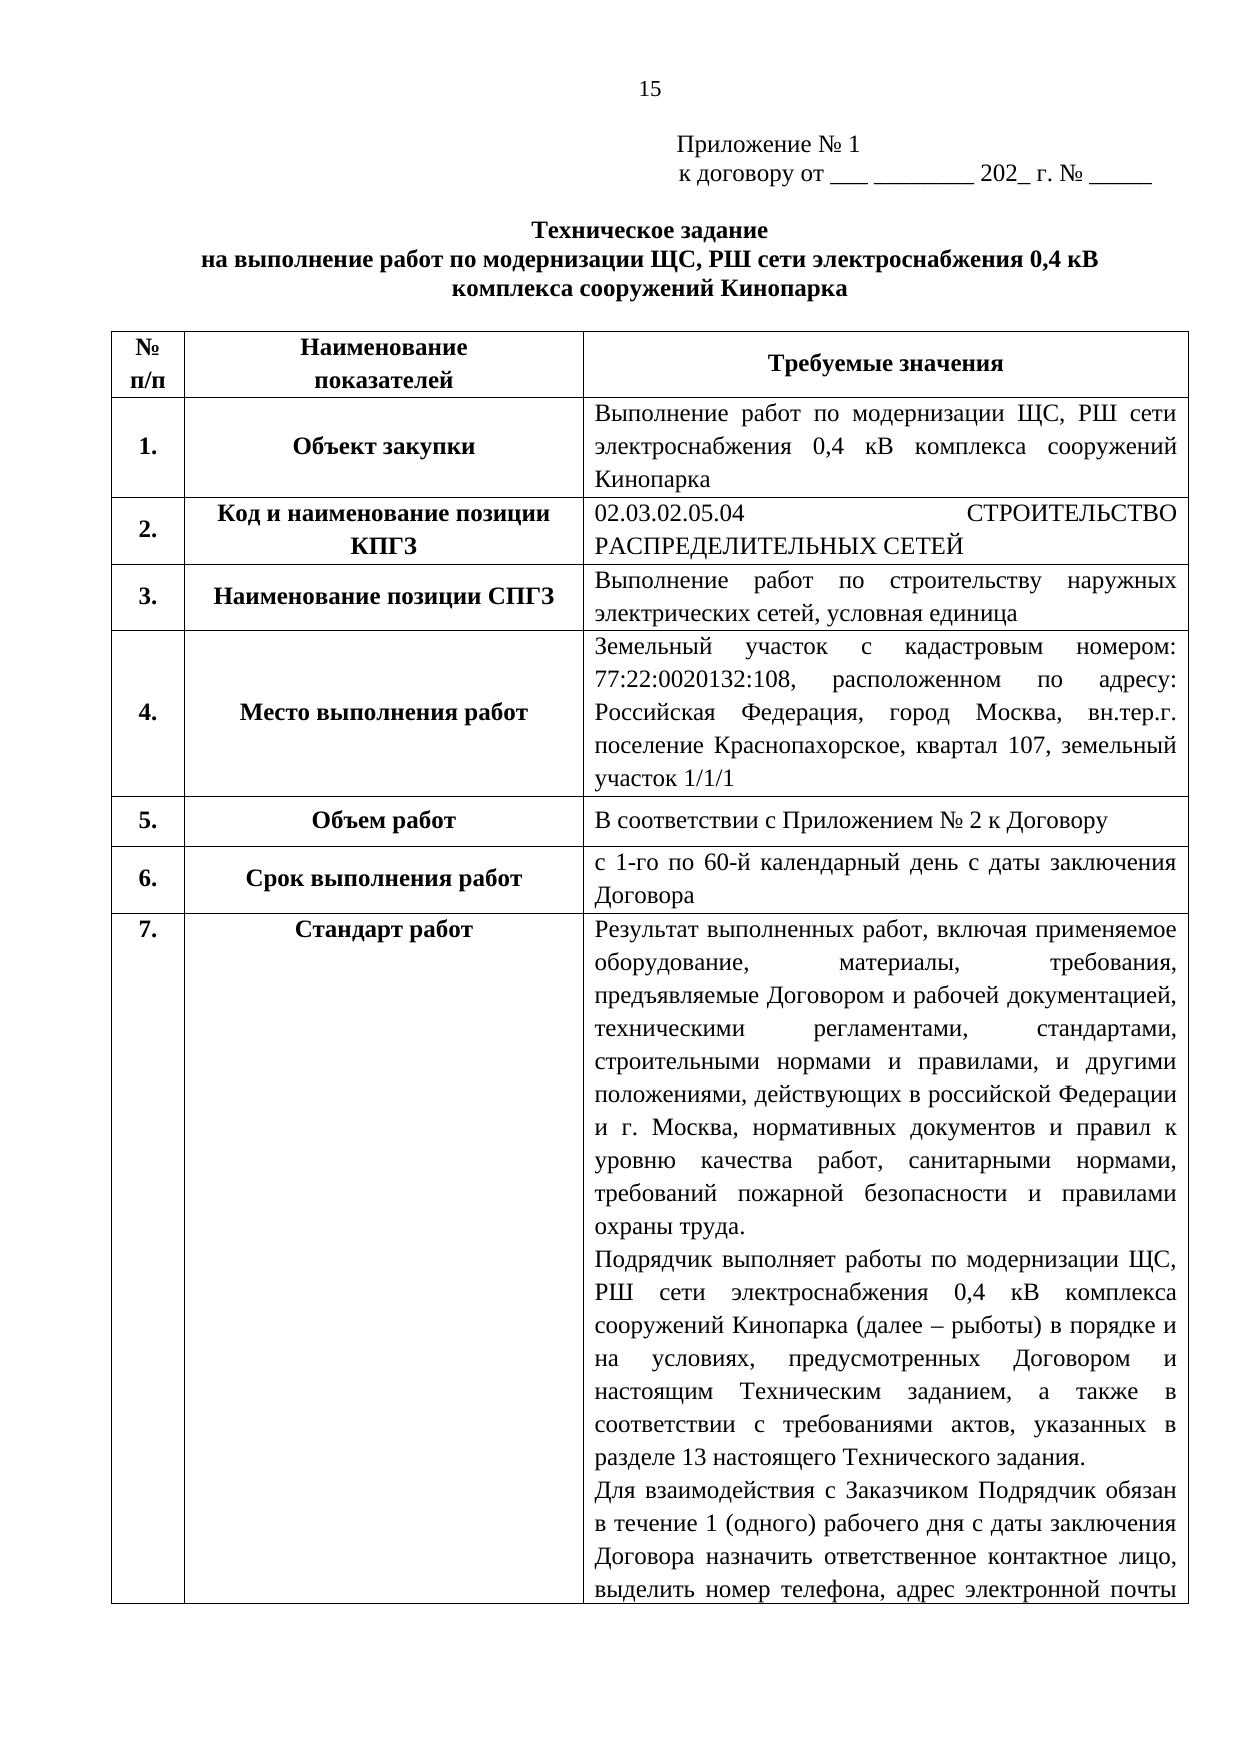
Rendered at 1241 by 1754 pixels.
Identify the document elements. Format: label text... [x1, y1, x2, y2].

table_cell Срок выполнения работ [185, 847, 583, 913]
table_cell Выполнение работ по строительству наружных электрических сетей, условная единица [584, 565, 1188, 630]
table_cell Стандарт работ [185, 914, 583, 1603]
table_cell 02.03.02.05.04 СТРОИТЕЛЬСТВО РАСПРЕДЕЛИТЕЛЬНЫХ СЕТЕЙ [584, 498, 1188, 564]
table_cell 4. [112, 631, 184, 796]
table_header № п/п [112, 332, 184, 397]
table_cell В соответствии с Приложением № 2 к Договору [584, 797, 1188, 846]
table_cell 7. [112, 914, 184, 1603]
table_cell Объект закупки [185, 398, 583, 497]
table_cell 5. [112, 797, 184, 846]
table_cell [584, 914, 1188, 1603]
text Техническое задание [148, 216, 1152, 244]
table_header Требуемые значения [584, 332, 1188, 397]
table_cell Место выполнения работ [185, 631, 583, 796]
table_cell Наименование позиции СПГЗ [185, 565, 583, 630]
table_cell 3. [112, 565, 184, 630]
table_cell 1. [112, 398, 184, 497]
text на выполнение работ по модернизации ЩС, РШ сети электроснабжения 0,4 кВ комплекса сооружений Кинопарка [148, 244, 1152, 302]
table_cell Земельный участок с кадастровым номером: 77:22:0020132:108, расположенном по адресу: Российская Федерация, город Москва, вн.тер.г. поселение Краснопахорское, квартал 107, земельный участок 1/1/1 [584, 631, 1188, 796]
text Приложение № 1 [148, 129, 1152, 158]
text к договору от ___ ________ 202_ г. № _____ [148, 158, 1152, 187]
table_cell Выполнение работ по модернизации ЩС, РШ сети электроснабжения 0,4 кВ комплекса сооружений Кинопарка [584, 398, 1188, 497]
table_cell с 1-го по 60-й календарный день с даты заключения Договора [584, 847, 1188, 913]
table_cell Код и наименование позиции КПГЗ [185, 498, 583, 564]
table_cell Объем работ [185, 797, 583, 846]
table_cell 6. [112, 847, 184, 913]
table_header Наименование показателей [185, 332, 583, 397]
table_cell 2. [112, 498, 184, 564]
